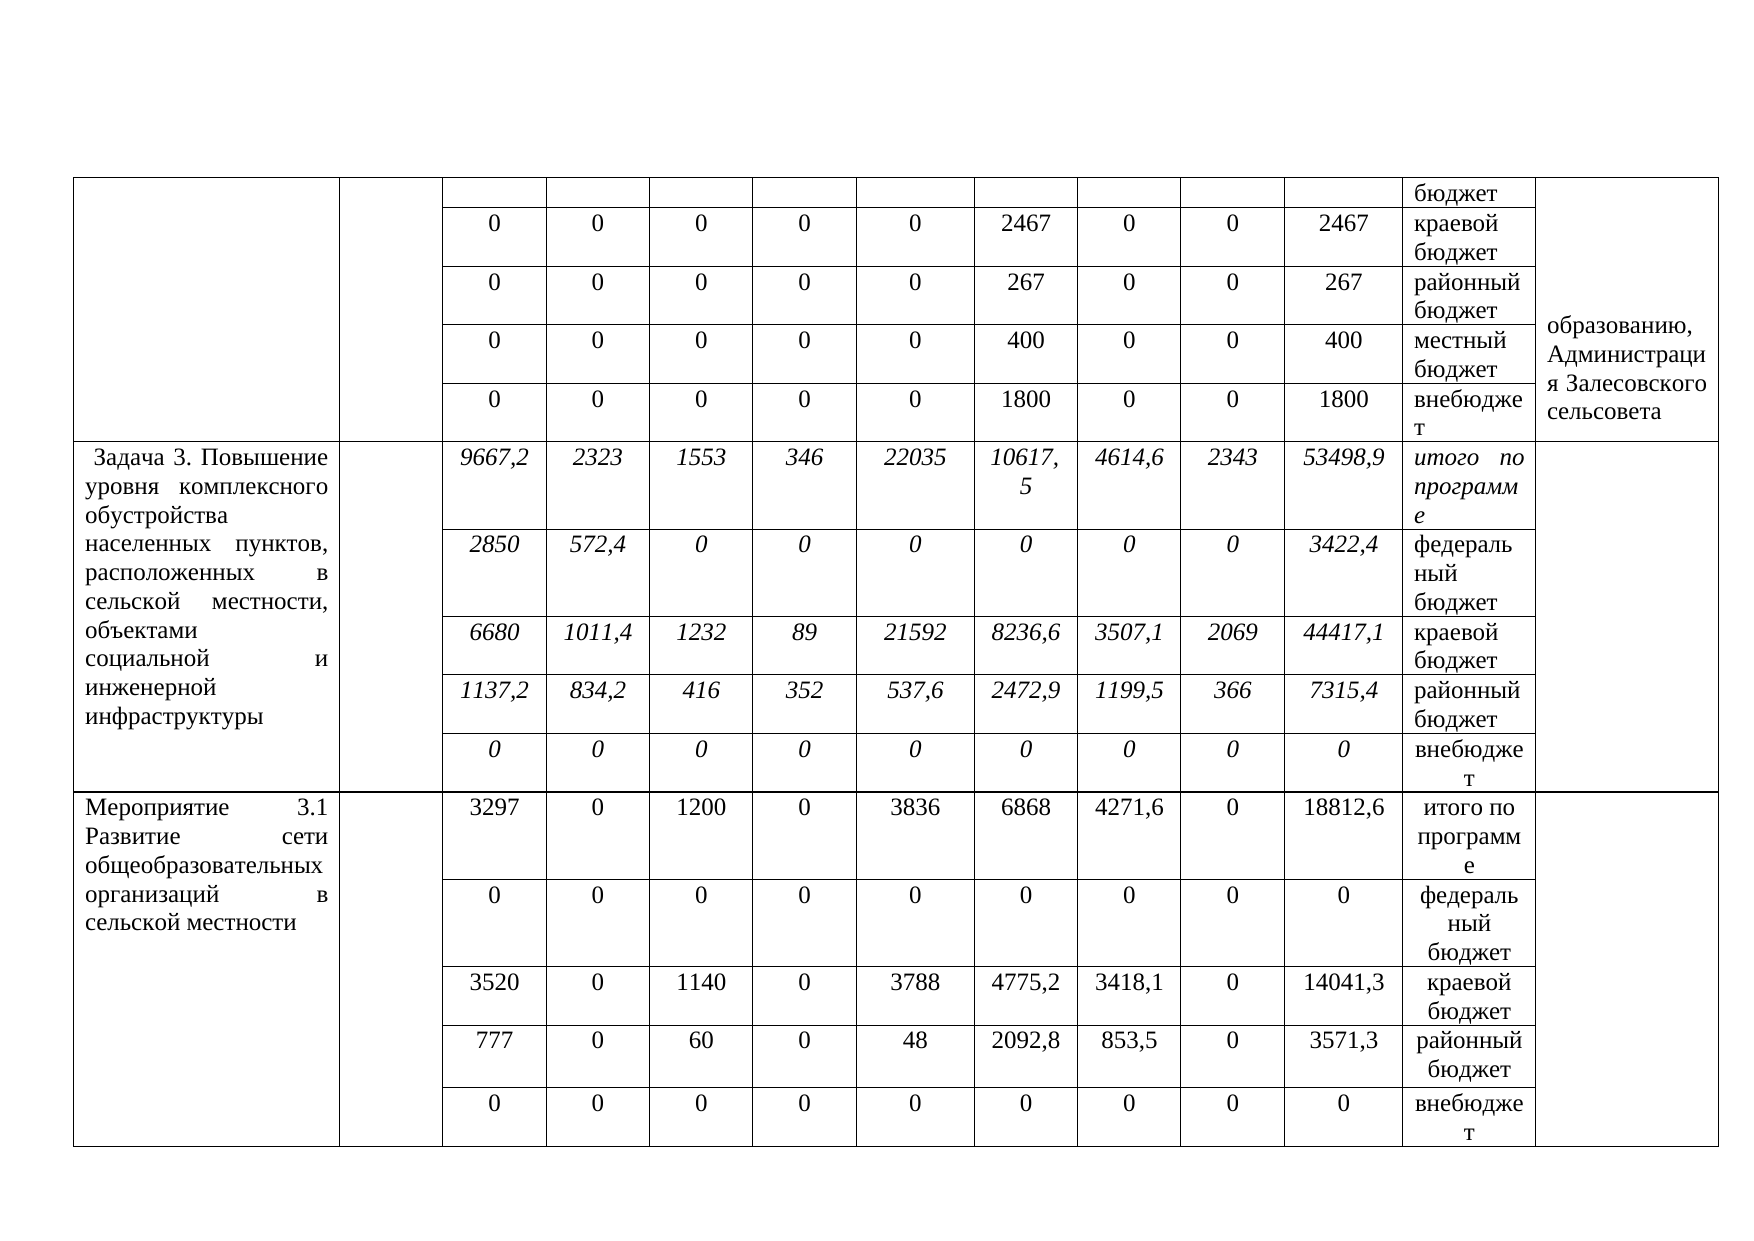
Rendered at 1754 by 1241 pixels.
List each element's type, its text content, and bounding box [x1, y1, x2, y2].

table_cell 48 [857, 1026, 974, 1087]
table_cell 1011,4 [547, 617, 649, 674]
table_cell 2467 [975, 208, 1077, 266]
table_cell 9667,2 [443, 442, 546, 528]
table_cell 0 [650, 267, 752, 324]
table_cell 366 [1181, 675, 1284, 733]
table_cell 2323 [547, 442, 649, 528]
table_cell 4614,6 [1078, 442, 1180, 528]
table_cell 4271,6 [1078, 793, 1180, 879]
table_cell 0 [1078, 384, 1180, 441]
table_cell 0 [1181, 325, 1284, 383]
table_cell 0 [547, 325, 649, 383]
table_cell 1800 [1285, 384, 1402, 441]
table_cell 0 [753, 208, 856, 266]
table_cell 0 [975, 1088, 1077, 1146]
table_cell 0 [1181, 1088, 1284, 1146]
table_cell 0 [547, 793, 649, 879]
table_cell 0 [547, 1088, 649, 1146]
table_cell 53498,9 [1285, 442, 1402, 528]
table_cell 1137,2 [443, 675, 546, 733]
table_cell 0 [753, 967, 856, 1024]
table_cell 0 [857, 384, 974, 441]
table_cell 3422,4 [1285, 530, 1402, 616]
table_cell 0 [1078, 1088, 1180, 1146]
table_cell 0 [857, 208, 974, 266]
table_cell 267 [1285, 267, 1402, 324]
table_cell 0 [547, 208, 649, 266]
table_cell внебюджет [1403, 1088, 1535, 1146]
table_cell 0 [753, 325, 856, 383]
table_cell 0 [857, 734, 974, 791]
table_cell 0 [857, 880, 974, 966]
table_cell 416 [650, 675, 752, 733]
table_cell [340, 793, 442, 1146]
table_cell районный бюджет [1403, 675, 1535, 733]
table_cell 2069 [1181, 617, 1284, 674]
table_cell 0 [1181, 1026, 1284, 1087]
table_cell 0 [753, 1088, 856, 1146]
table_cell 0 [1181, 880, 1284, 966]
table_cell 0 [1181, 384, 1284, 441]
table_cell Мероприятие 3.1 Развитие сети общеобразовательных организаций в сельской местности [74, 793, 339, 1146]
table_cell краевой бюджет [1403, 967, 1535, 1024]
table_cell 0 [650, 325, 752, 383]
table_cell 0 [443, 384, 546, 441]
table_cell 6868 [975, 793, 1077, 879]
table_cell 21592 [857, 617, 974, 674]
table_cell 0 [443, 734, 546, 791]
table_cell 0 [650, 178, 752, 207]
table_cell 0 [1078, 267, 1180, 324]
table_cell 0 [1181, 793, 1284, 879]
table_cell итого по программе [1403, 442, 1535, 528]
table_cell 8236,6 [975, 617, 1077, 674]
table_cell 0 [1078, 325, 1180, 383]
table_cell 3418,1 [1078, 967, 1180, 1024]
table_cell 2343 [1181, 442, 1284, 528]
table_cell 1553 [650, 442, 752, 528]
table_cell 537,6 [857, 675, 974, 733]
table_cell районный бюджет [1403, 267, 1535, 324]
table_cell 0 [857, 325, 974, 383]
table_cell 0 [443, 267, 546, 324]
table_cell 346 [753, 442, 856, 528]
table_cell 0 [1181, 967, 1284, 1024]
table_cell 2092,8 [975, 1026, 1077, 1087]
table_cell 0 [650, 1088, 752, 1146]
table_cell 1800 [975, 384, 1077, 441]
table_cell 89 [753, 617, 856, 674]
table_cell 0 [547, 734, 649, 791]
table_cell 400 [1285, 325, 1402, 383]
table_cell краевой бюджет [1403, 617, 1535, 674]
table_cell 0 [547, 384, 649, 441]
table_cell 3520 [443, 967, 546, 1024]
table_cell 400 [975, 325, 1077, 383]
table_cell 0 [753, 734, 856, 791]
table_cell 3297 [443, 793, 546, 879]
table_cell 0 [753, 1026, 856, 1087]
table_cell 1200 [650, 793, 752, 879]
table_cell 0 [857, 1088, 974, 1146]
table_cell 0 [753, 793, 856, 879]
table_cell 0 [1181, 178, 1284, 207]
table_cell Задача 3. Повышение уровня комплексного обустройства населенных пунктов, расположенных в сельской местности, объектами социальной и инженерной инфраструктуры [74, 442, 339, 791]
table_cell краевой бюджет [1403, 208, 1535, 266]
table_cell 1199,5 [1078, 675, 1180, 733]
table_cell 3571,3 [1285, 1026, 1402, 1087]
table_cell 572,4 [547, 530, 649, 616]
table_cell итого по программе [1403, 793, 1535, 879]
table_cell 60 [650, 1026, 752, 1087]
table_cell 10617,5 [975, 442, 1077, 528]
table_cell 0 [1181, 734, 1284, 791]
table_cell 0 [1181, 530, 1284, 616]
table_cell 0 [753, 267, 856, 324]
table_cell 834,2 [547, 675, 649, 733]
table_cell 0 [1285, 1088, 1402, 1146]
table_cell 0 [857, 530, 974, 616]
table_cell 0 [753, 880, 856, 966]
table_cell 2850 [443, 530, 546, 616]
table_cell 0 [547, 1026, 649, 1087]
table_cell 6680 [443, 617, 546, 674]
table_cell 0 [443, 325, 546, 383]
table_cell 0 [1078, 880, 1180, 966]
table_cell 1140 [650, 967, 752, 1024]
table_cell 0 [443, 1088, 546, 1146]
table_cell 267 [975, 267, 1077, 324]
table_cell [1536, 793, 1718, 1146]
table_cell [340, 442, 442, 791]
table_cell 0 [443, 178, 546, 207]
table_cell 0 [547, 880, 649, 966]
table_cell 0 [650, 880, 752, 966]
table_cell 7315,4 [1285, 675, 1402, 733]
table_cell федеральный бюджет [1403, 880, 1535, 966]
table_cell 0 [1078, 178, 1180, 207]
table_cell 0 [547, 178, 649, 207]
table_cell 0 [1181, 208, 1284, 266]
table_cell 3788 [857, 967, 974, 1024]
table_cell 0 [547, 267, 649, 324]
table_cell 352 [753, 675, 856, 733]
table_cell 18812,6 [1285, 793, 1402, 879]
table_cell 1232 [650, 617, 752, 674]
table_cell 14041,3 [1285, 967, 1402, 1024]
table_cell 0 [650, 734, 752, 791]
table_cell 22035 [857, 442, 974, 528]
table_cell 44417,1 [1285, 617, 1402, 674]
table_cell 0 [1285, 734, 1402, 791]
table_cell 0 [1285, 178, 1402, 207]
table_cell 0 [650, 530, 752, 616]
table_cell 0 [753, 530, 856, 616]
table_cell местный бюджет [1403, 325, 1535, 383]
table_cell районный бюджет [1403, 1026, 1535, 1087]
table_cell 0 [650, 384, 752, 441]
table_cell 3507,1 [1078, 617, 1180, 674]
table_cell 0 [753, 384, 856, 441]
table_cell 0 [975, 178, 1077, 207]
table_cell 0 [975, 530, 1077, 616]
table_cell 0 [857, 178, 974, 207]
table_cell 0 [547, 967, 649, 1024]
table_cell 2467 [1285, 208, 1402, 266]
table_cell 3836 [857, 793, 974, 879]
table_cell 0 [1181, 267, 1284, 324]
table_cell 0 [650, 208, 752, 266]
table_cell 0 [1078, 734, 1180, 791]
table_cell [1536, 442, 1718, 791]
table_cell 4775,2 [975, 967, 1077, 1024]
table_cell 0 [975, 880, 1077, 966]
table_cell 0 [1078, 530, 1180, 616]
table_cell 0 [443, 880, 546, 966]
table_cell внебюджет [1403, 734, 1535, 791]
table_cell внебюджет [1403, 384, 1535, 441]
table_cell 2472,9 [975, 675, 1077, 733]
table_cell 0 [857, 267, 974, 324]
table_cell федеральный бюджет [1403, 530, 1535, 616]
table_cell 0 [1285, 880, 1402, 966]
table_cell 0 [975, 734, 1077, 791]
table_cell федеральный бюджет [1403, 178, 1535, 207]
table_cell 777 [443, 1026, 546, 1087]
table_cell 0 [753, 178, 856, 207]
table_cell 0 [443, 208, 546, 266]
table_cell 0 [1078, 208, 1180, 266]
table_cell 853,5 [1078, 1026, 1180, 1087]
